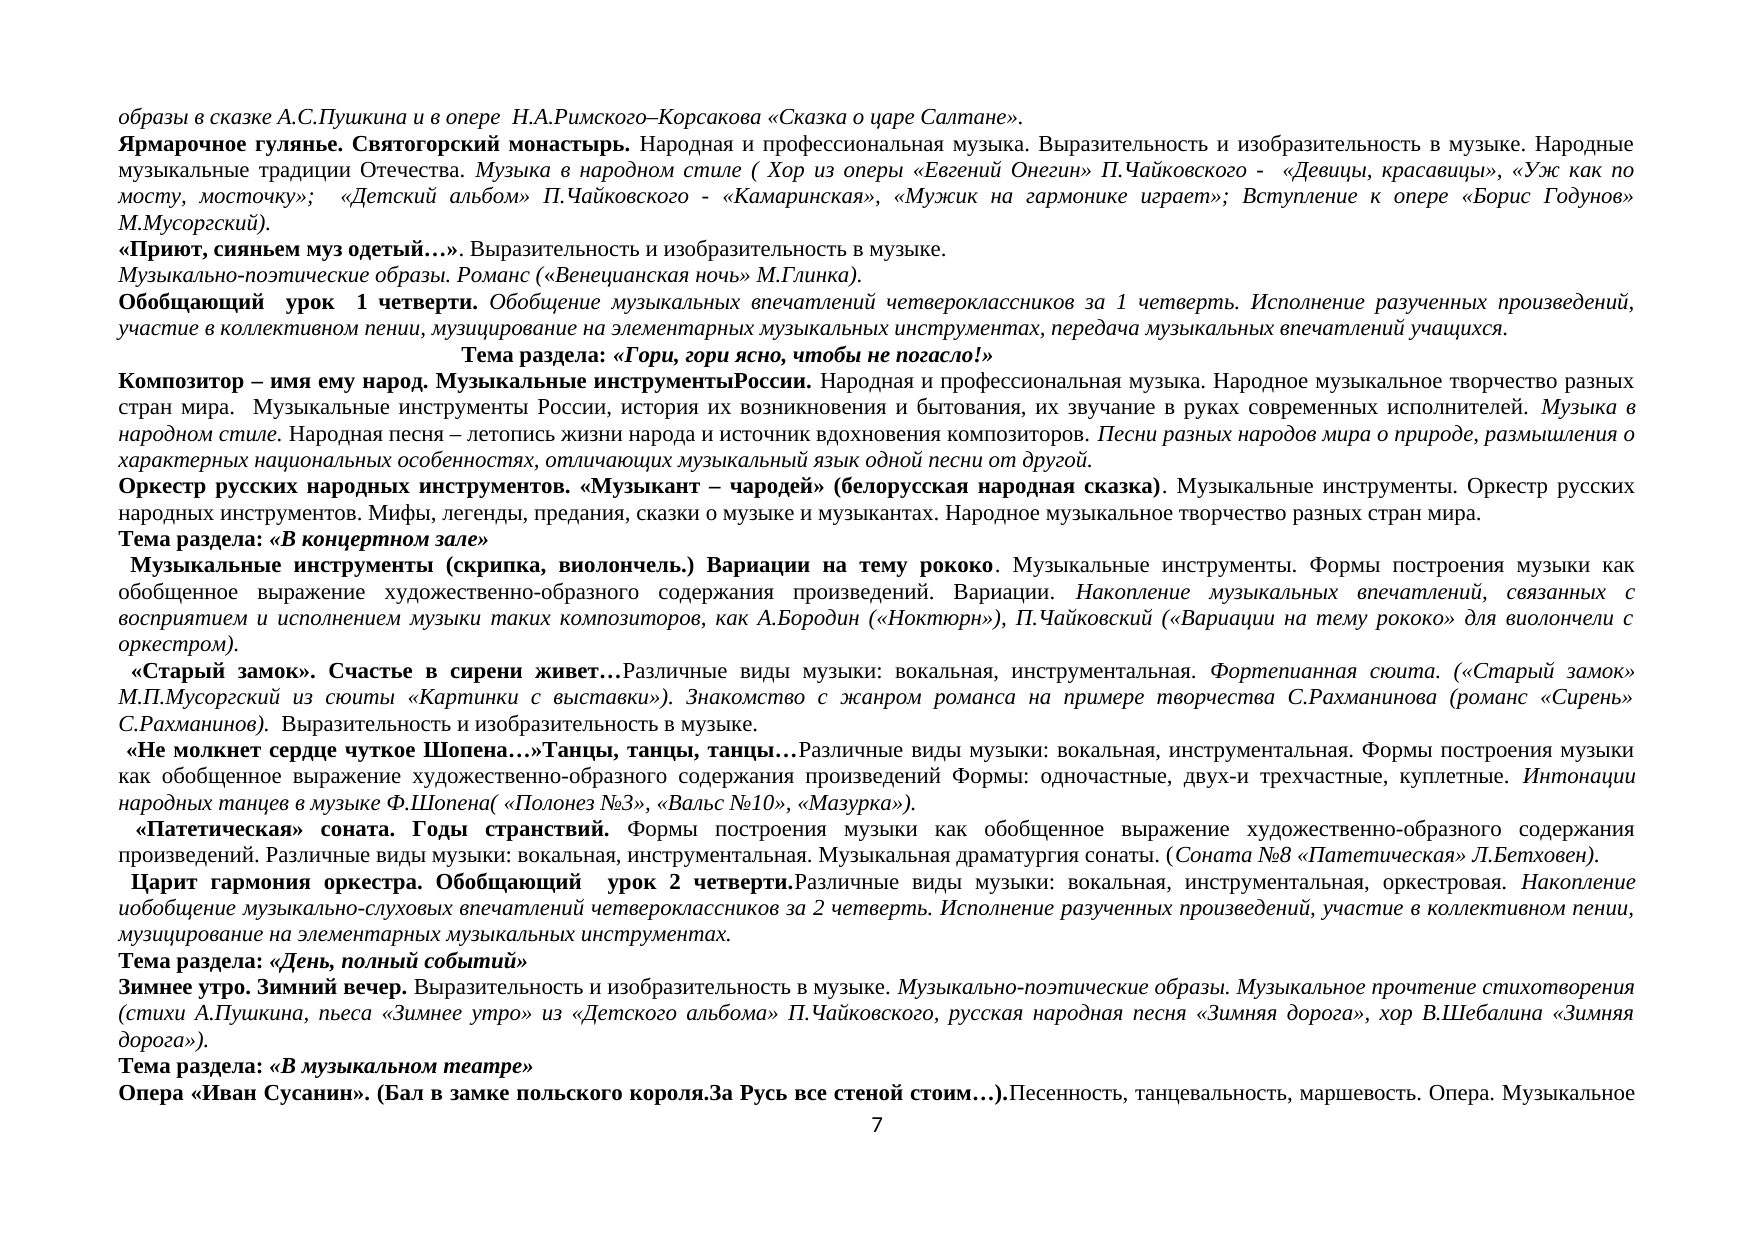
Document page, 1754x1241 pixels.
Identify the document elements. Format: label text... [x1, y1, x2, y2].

text Оркестр русских народных инструментов. «Музыкант – чародей» (белорусская народная сказка). Музыкальные инструменты. Оркестр русских народных инструментов. Мифы, легенды, предания, сказки о музыке и музыкантах. Народное музыкальное творчество разных стран мира. [118, 472, 1636, 525]
text «Приют, сияньем муз одетый…». Выразительность и изобразительность в музыке. [118, 235, 1636, 262]
text «Патетическая» соната. Годы странствий. Формы построения музыки как обобщенное выражение художественно-образного содержания произведений. Различные виды музыки: вокальная, инструментальная. Музыкальная драматургия сонаты. (Соната №8 «Патетическая» Л.Бетховен). [118, 815, 1636, 868]
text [118, 1078, 1636, 1105]
text Ярмарочное гулянье. Святогорский монастырь. Народная и профессиональная музыка. Выразительность и изобразительность в музыке. Народные музыкальные традиции Отечества. Музыка в народном стиле ( Хор из оперы «Евгений Онегин» П.Чайковского - «Девицы, красавицы», «Уж как по мосту, мосточку»; «Детский альбом» П.Чайковского - «Камаринская», «Мужик на гармонике играет»; Вступление к опере «Борис Годунов» М.Мусоргский). [118, 130, 1636, 235]
text Тема раздела: «День, полный событий» [118, 947, 1636, 973]
text Обобщающий урок 1 четверти. Обобщение музыкальных впечатлений четвероклассников за 1 четверть. Исполнение разученных произведений, участие в коллективном пении, музицирование на элементарных музыкальных инструментах, передача музыкальных впечатлений учащихся. [118, 288, 1636, 341]
text Тема раздела: «Гори, гори ясно, чтобы не погасло!» [118, 341, 1636, 367]
text Композитор – имя ему народ. Музыкальные инструментыРоссии. Народная и профессиональная музыка. Народное музыкальное творчество разных стран мира. Музыкальные инструменты России, история их возникновения и бытования, их звучание в руках современных исполнителей. Музыка в народном стиле. Народная песня – летопись жизни народа и источник вдохновения композиторов. Песни разных народов мира о природе, размышления о характерных национальных особенностях, отличающих музыкальный язык одной песни от другой. [118, 367, 1636, 472]
text «Не молкнет сердце чуткое Шопена…»Танцы, танцы, танцы…Различные виды музыки: вокальная, инструментальная. Формы построения музыки как обобщенное выражение художественно-образного содержания произведений Формы: одночастные, двух-и трехчастные, куплетные. Интонации народных танцев в музыке Ф.Шопена( «Полонез №3», «Вальс №10», «Мазурка»). [118, 736, 1636, 815]
text Музыкально-поэтические образы. Романс («Венецианская ночь» М.Глинка). [118, 262, 1636, 288]
text Царит гармония оркестра. Обобщающий урок 2 четверти.Различные виды музыки: вокальная, инструментальная, оркестровая. Накопление иобобщение музыкально-слуховых впечатлений четвероклассников за 2 четверть. Исполнение разученных произведений, участие в коллективном пении, музицирование на элементарных музыкальных инструментах. [118, 868, 1636, 947]
text Зимнее утро. Зимний вечер. Выразительность и изобразительность в музыке. Музыкально-поэтические образы. Музыкальное прочтение стихотворения (стихи А.Пушкина, пьеса «Зимнее утро» из «Детского альбома» П.Чайковского, русская народная песня «Зимняя дорога», хор В.Шебалина «Зимняя дорога»). [118, 973, 1636, 1052]
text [118, 103, 1636, 130]
text Тема раздела: «В музыкальном театре» [118, 1052, 1636, 1078]
text Тема раздела: «В концертном зале» [118, 525, 1636, 551]
text Музыкальные инструменты (скрипка, виолончель.) Вариации на тему рококо. Музыкальные инструменты. Формы построения музыки как обобщенное выражение художественно-образного содержания произведений. Вариации. Накопление музыкальных впечатлений, связанных с восприятием и исполнением музыки таких композиторов, как А.Бородин («Ноктюрн»), П.Чайковский («Вариации на тему рококо» для виолончели с оркестром). [118, 551, 1636, 657]
text «Старый замок». Счастье в сирени живет…Различные виды музыки: вокальная, инструментальная. Фортепианная сюита. («Старый замок» М.П.Мусоргский из сюиты «Картинки с выставки»). Знакомство с жанром романса на примере творчества С.Рахманинова (романс «Сирень» С.Рахманинов). Выразительность и изобразительность в музыке. [118, 657, 1636, 736]
